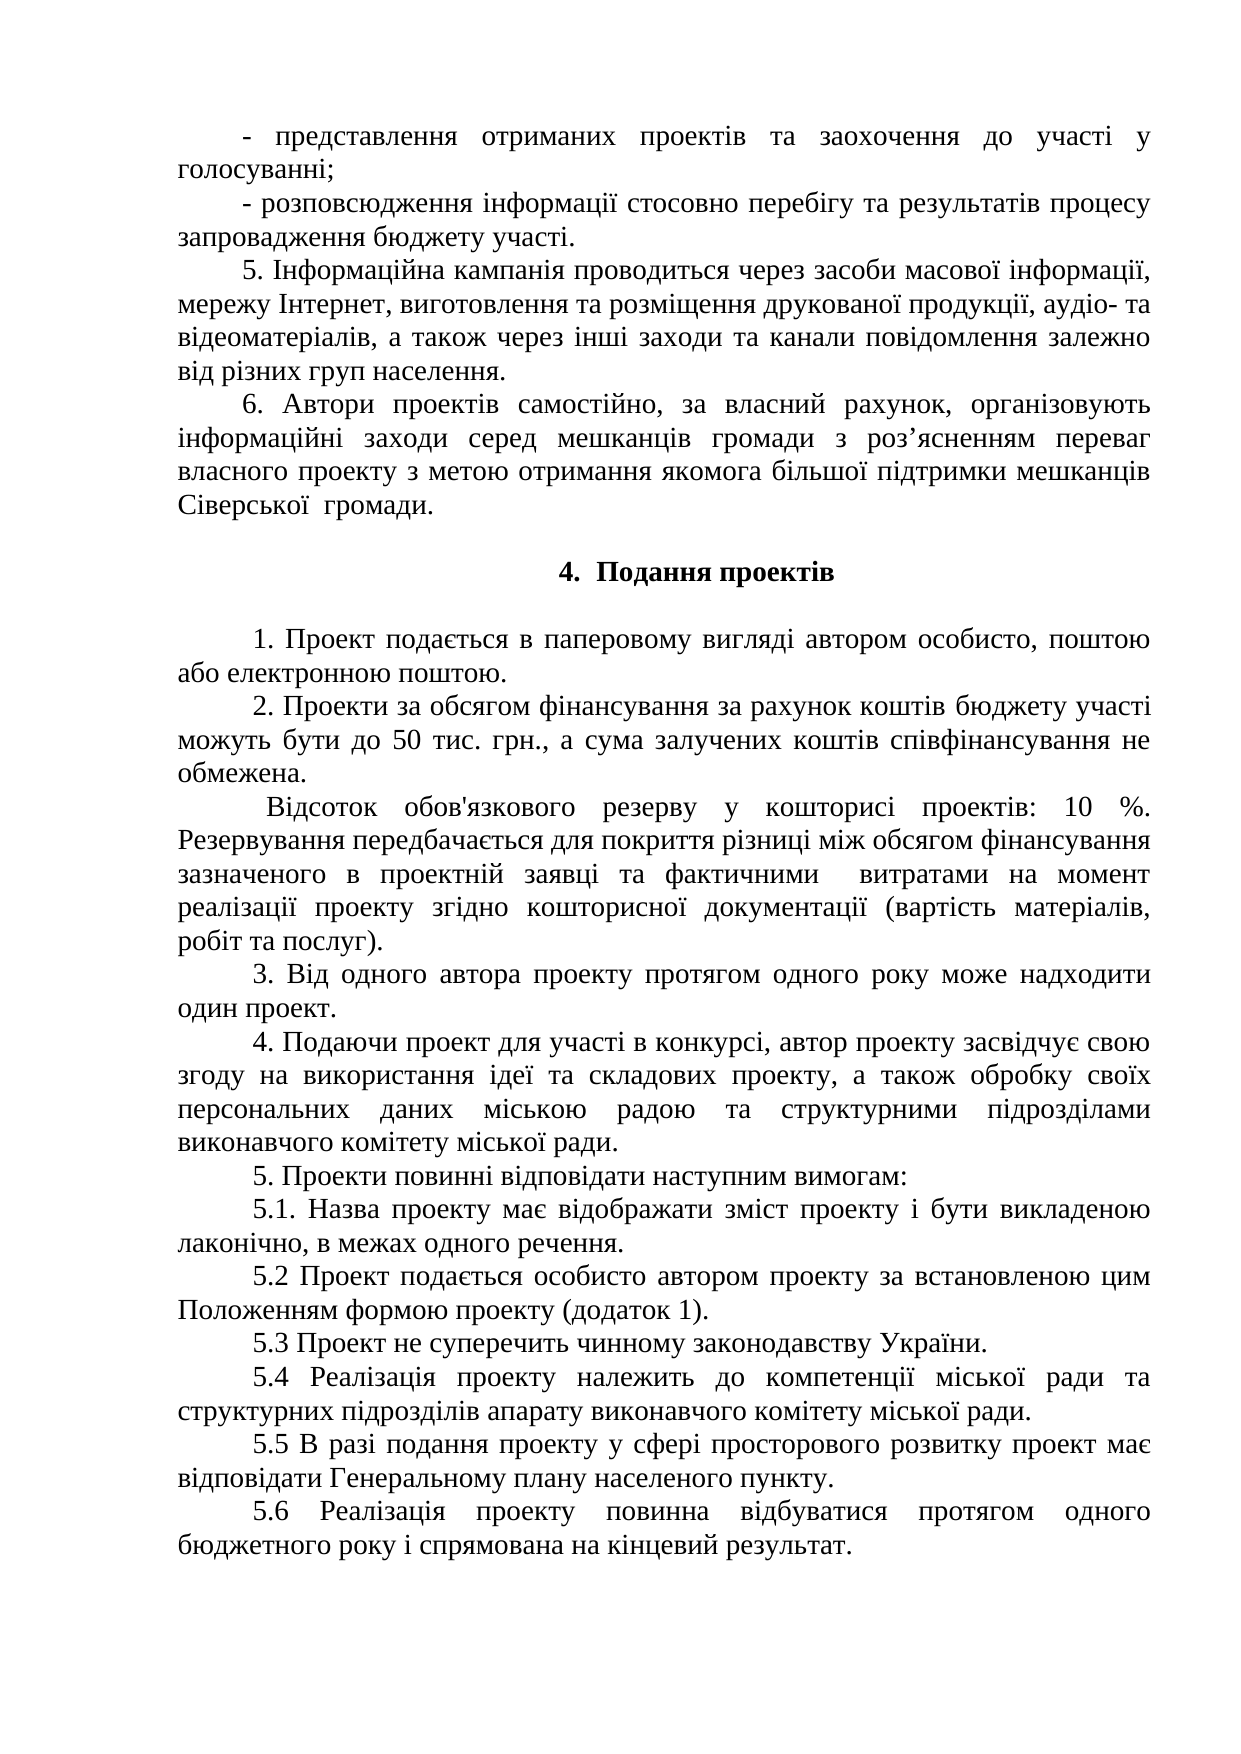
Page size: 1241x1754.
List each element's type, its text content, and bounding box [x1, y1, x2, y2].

text 5.6 Реалізація проекту повинна відбуватися протягом одного бюджетного року і спрямована на кінцевий результат. [177, 1493, 1152, 1560]
text 2. Проекти за обсягом фінансування за рахунок коштів бюджету участі можуть бути до 50 тис. грн., а сума залучених коштів співфінансування не обмежена. [177, 688, 1152, 789]
text 5.4 Реалізація проекту належить до компетенції міської ради та структурних підрозділів апарату виконавчого комітету міської ради. [177, 1359, 1152, 1426]
text 3. Від одного автора проекту протягом одного року може надходити один проект. [177, 957, 1152, 1024]
text - розповсюдження інформації стосовно перебігу та результатів процесу запровадження бюджету участі. [177, 185, 1152, 252]
text 5.5 В разі подання проекту у сфері просторового розвитку проект має відповідати Генеральному плану населеного пункту. [177, 1426, 1152, 1493]
text 1. Проект подається в паперовому вигляді автором особисто, поштою або електронною поштою. [177, 621, 1152, 688]
text 5.3 Проект не суперечить чинному законодавству України. [177, 1326, 1152, 1359]
text - представлення отриманих проектів та заохочення до участі у голосуванні; [177, 118, 1152, 185]
text 5. Проекти повинні відповідати наступним вимогам: [177, 1158, 1152, 1191]
text 6. Автори проектів самостійно, за власний рахунок, організовують інформаційні заходи серед мешканців громади з роз’ясненням переваг власного проекту з метою отримання якомога більшої підтримки мешканців Сіверської громади. [177, 386, 1152, 521]
text 5.2 Проект подається особисто автором проекту за встановленою цим Положенням формою проекту (додаток 1). [177, 1258, 1152, 1326]
list Подання проектів [215, 554, 1179, 588]
text 5.1. Назва проекту має відображати зміст проекту і бути викладеною лаконічно, в межах одного речення. [177, 1191, 1152, 1258]
text 5. Інформаційна кампанія проводиться через засоби масової інформації, мережу Інтернет, виготовлення та розміщення друкованої продукції, аудіо- та відеоматеріалів, а також через інші заходи та канали повідомлення залежно від різних груп населення. [177, 252, 1152, 386]
text 4. Подаючи проект для участі в конкурсі, автор проекту засвідчує свою згоду на використання ідеї та складових проекту, а також обробку своїх персональних даних міською радою та структурними підрозділами виконавчого комітету міської ради. [177, 1024, 1152, 1158]
text Відсоток обов'язкового резерву у кошторисі проектів: 10 %. Резервування передбачається для покриття різниці між обсягом фінансування зазначеного в проектній заявці та фактичними витратами на момент реалізації проекту згідно кошторисної документації (вартість матеріалів, робіт та послуг). [177, 789, 1152, 957]
